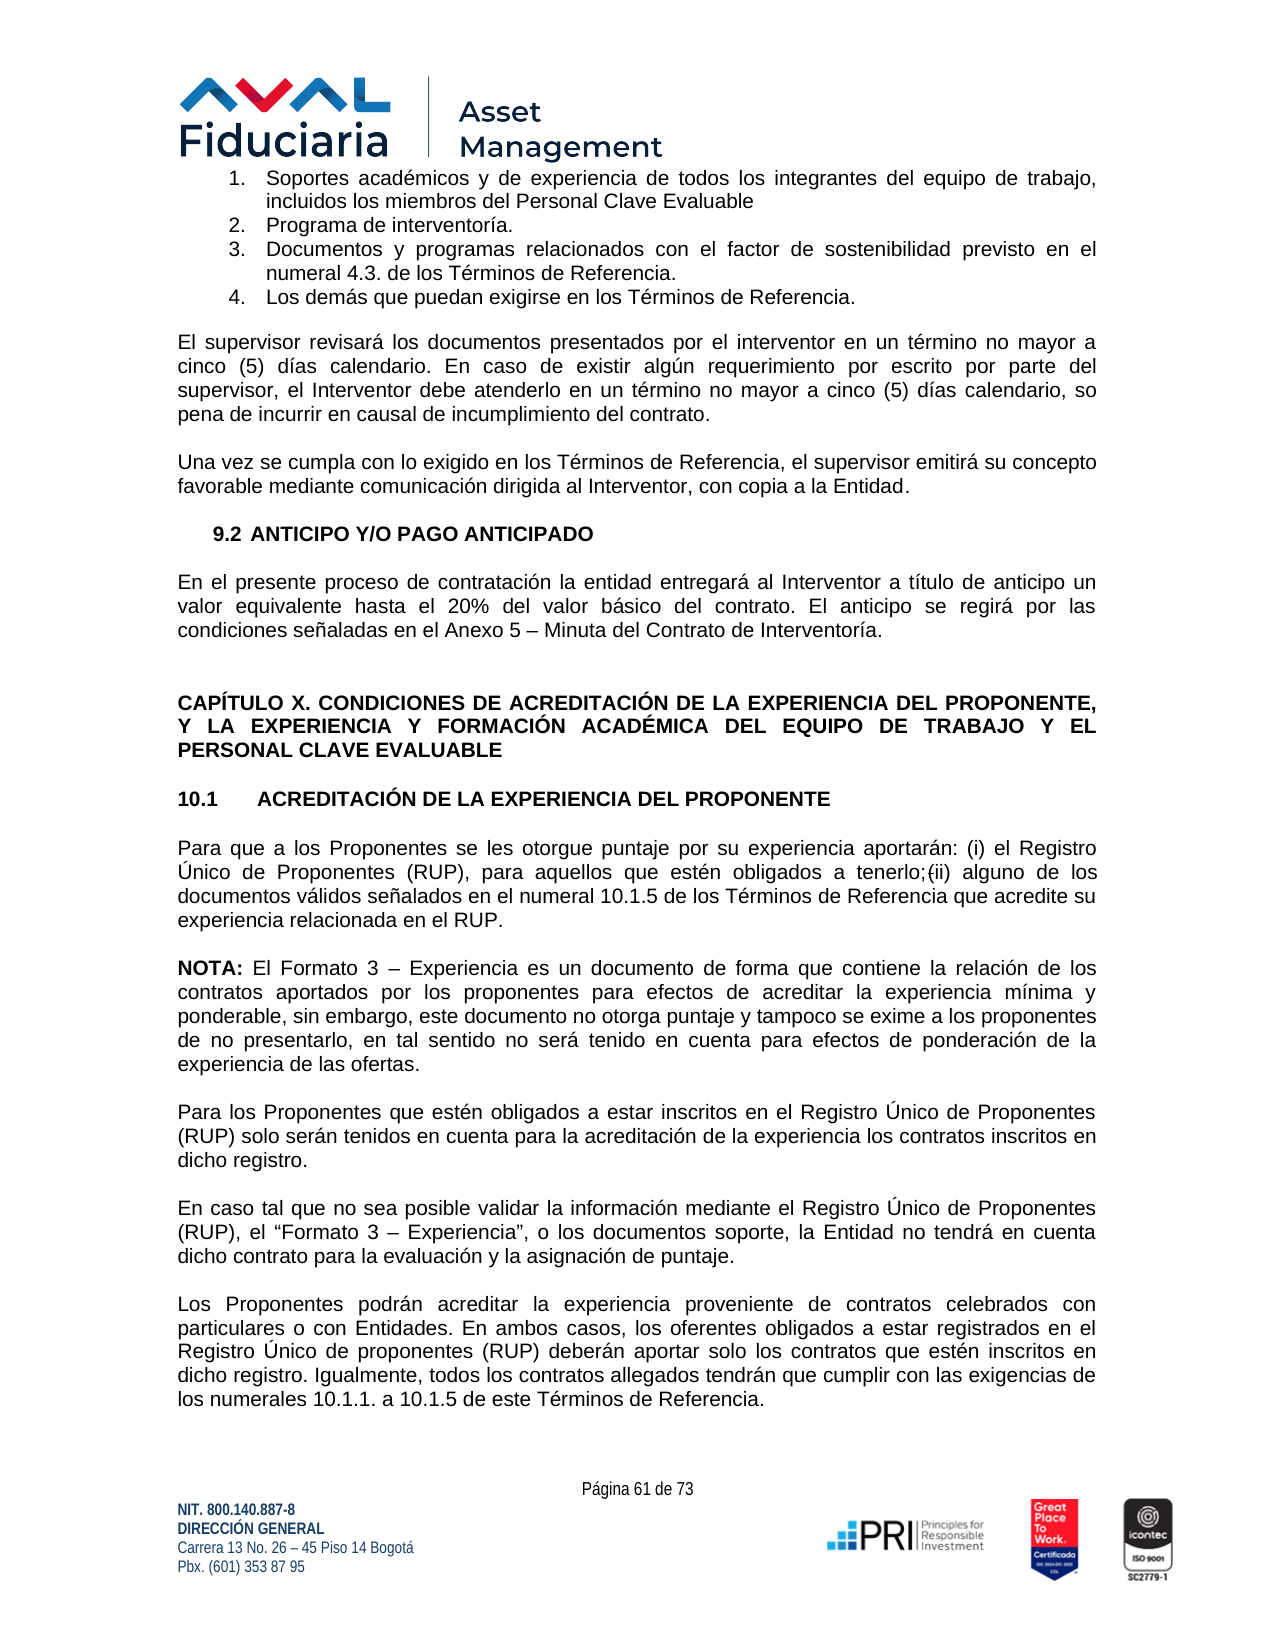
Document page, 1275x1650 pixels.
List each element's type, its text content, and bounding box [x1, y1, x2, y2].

list ANTICIPO Y/O PAGO ANTICIPADO [213, 522, 1098, 546]
picture [177, 73, 665, 166]
list En el presente proceso de contratación la entidad entregará al Interventor a título de anticipo un valor equivalente hasta el 20% del valor básico del contrato. El anticipo se regirá por las condiciones señaladas en el Anexo 5 – Minuta del Contrato de Interventoría. [177, 569, 1098, 641]
list Programa de interventoría. [228, 213, 1098, 237]
list Documentos y programas relacionados con el factor de sostenibilidad previsto en el numeral 4.3. de los Términos de Referencia. [228, 237, 1098, 285]
text Para que a los Proponentes se les otorgue puntaje por su experiencia aportarán: (i) el Registro Único de Proponentes (RUP), para aquellos que estén obligados a tenerlo;(ii) alguno de los documentos válidos señalados en el numeral 10.1.5 de los Términos de Referencia que acredite su experiencia relacionada en el RUP. [177, 836, 1098, 932]
text CAPÍTULO X. CONDICIONES DE ACREDITACIÓN DE LA EXPERIENCIA DEL PROPONENTE, Y LA EXPERIENCIA Y FORMACIÓN ACADÉMICA DEL EQUIPO DE TRABAJO Y EL PERSONAL CLAVE EVALUABLE [177, 690, 1098, 762]
text En caso tal que no sea posible validar la información mediante el Registro Único de Proponentes (RUP), el “Formato 3 – Experiencia”, o los documentos soporte, la Entidad no tendrá en cuenta dicho contrato para la evaluación y la asignación de puntaje. [177, 1196, 1098, 1267]
text Los Proponentes podrán acreditar la experiencia proveniente de contratos celebrados con particulares o con Entidades. En ambos casos, los oferentes obligados a estar registrados en el Registro Único de proponentes (RUP) deberán aportar solo los contratos que estén inscritos en dicho registro. Igualmente, todos los contratos allegados tendrán que cumplir con las exigencias de los numerales 10.1.1. a 10.1.5 de este Términos de Referencia. [177, 1291, 1098, 1411]
list Soportes académicos y de experiencia de todos los integrantes del equipo de trabajo, incluidos los miembros del Personal Clave Evaluable [228, 165, 1098, 213]
list ACREDITACIÓN DE LA EXPERIENCIA DEL PROPONENTE [177, 787, 1093, 811]
list Los demás que puedan exigirse en los Términos de Referencia. [228, 285, 1098, 309]
text Para los Proponentes que estén obligados a estar inscritos en el Registro Único de Proponentes (RUP) solo serán tenidos en cuenta para la acreditación de la experiencia los contratos inscritos en dicho registro. [177, 1100, 1098, 1172]
text Una vez se cumpla con lo exigido en los Términos de Referencia, el supervisor emitirá su concepto favorable mediante comunicación dirigida al Interventor, con copia a la Entidad. [177, 450, 1098, 498]
text El supervisor revisará los documentos presentados por el interventor en un término no mayor a cinco (5) días calendario. En caso de existir algún requerimiento por escrito por parte del supervisor, el Interventor debe atenderlo en un término no mayor a cinco (5) días calendario, so pena de incurrir en causal de incumplimiento del contrato. [177, 330, 1098, 426]
text NOTA: El Formato 3 – Experiencia es un documento de forma que contiene la relación de los contratos aportados por los proponentes para efectos de acreditar la experiencia mínima y ponderable, sin embargo, este documento no otorga puntaje y tampoco se exime a los proponentes de no presentarlo, en tal sentido no será tenido en cuenta para efectos de ponderación de la experiencia de las ofertas. [177, 956, 1098, 1076]
picture [813, 1498, 1179, 1580]
